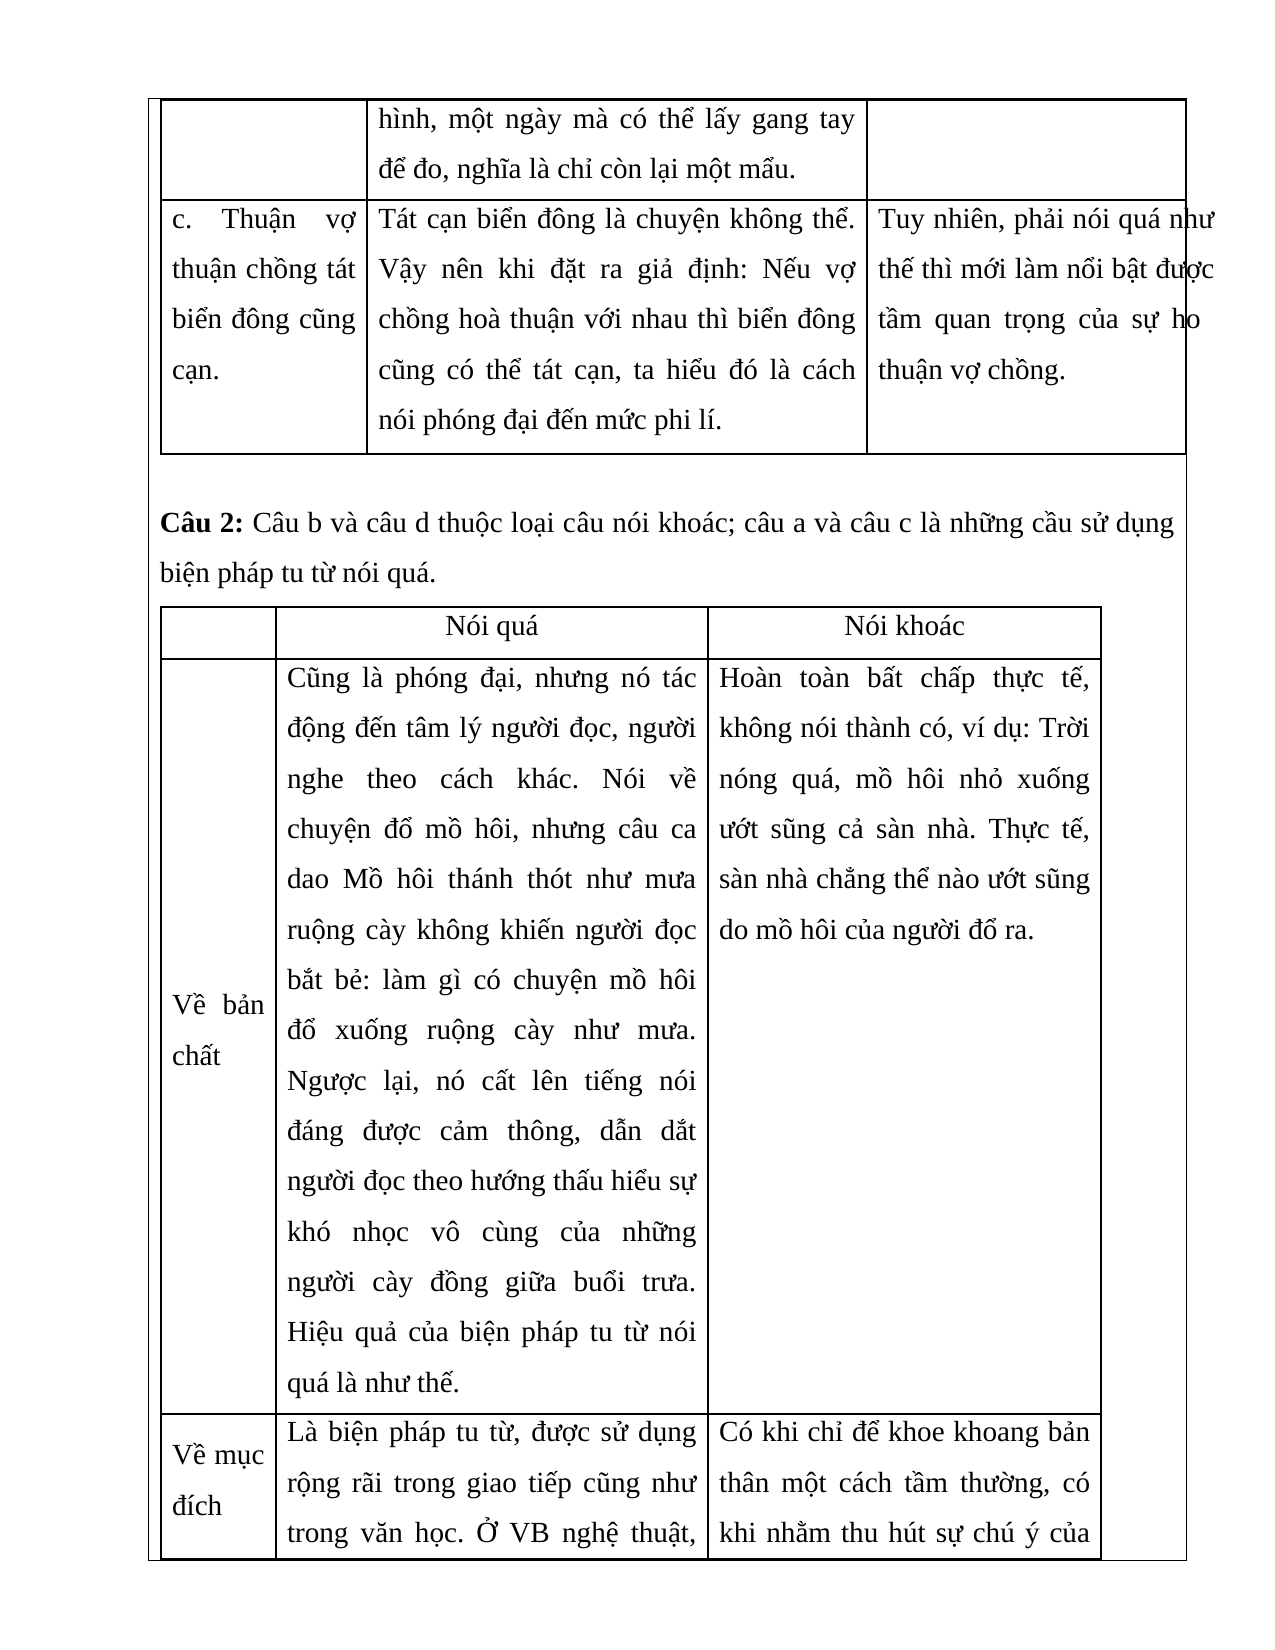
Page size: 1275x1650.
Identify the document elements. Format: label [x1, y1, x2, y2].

table_cell [149, 99, 1186, 1560]
